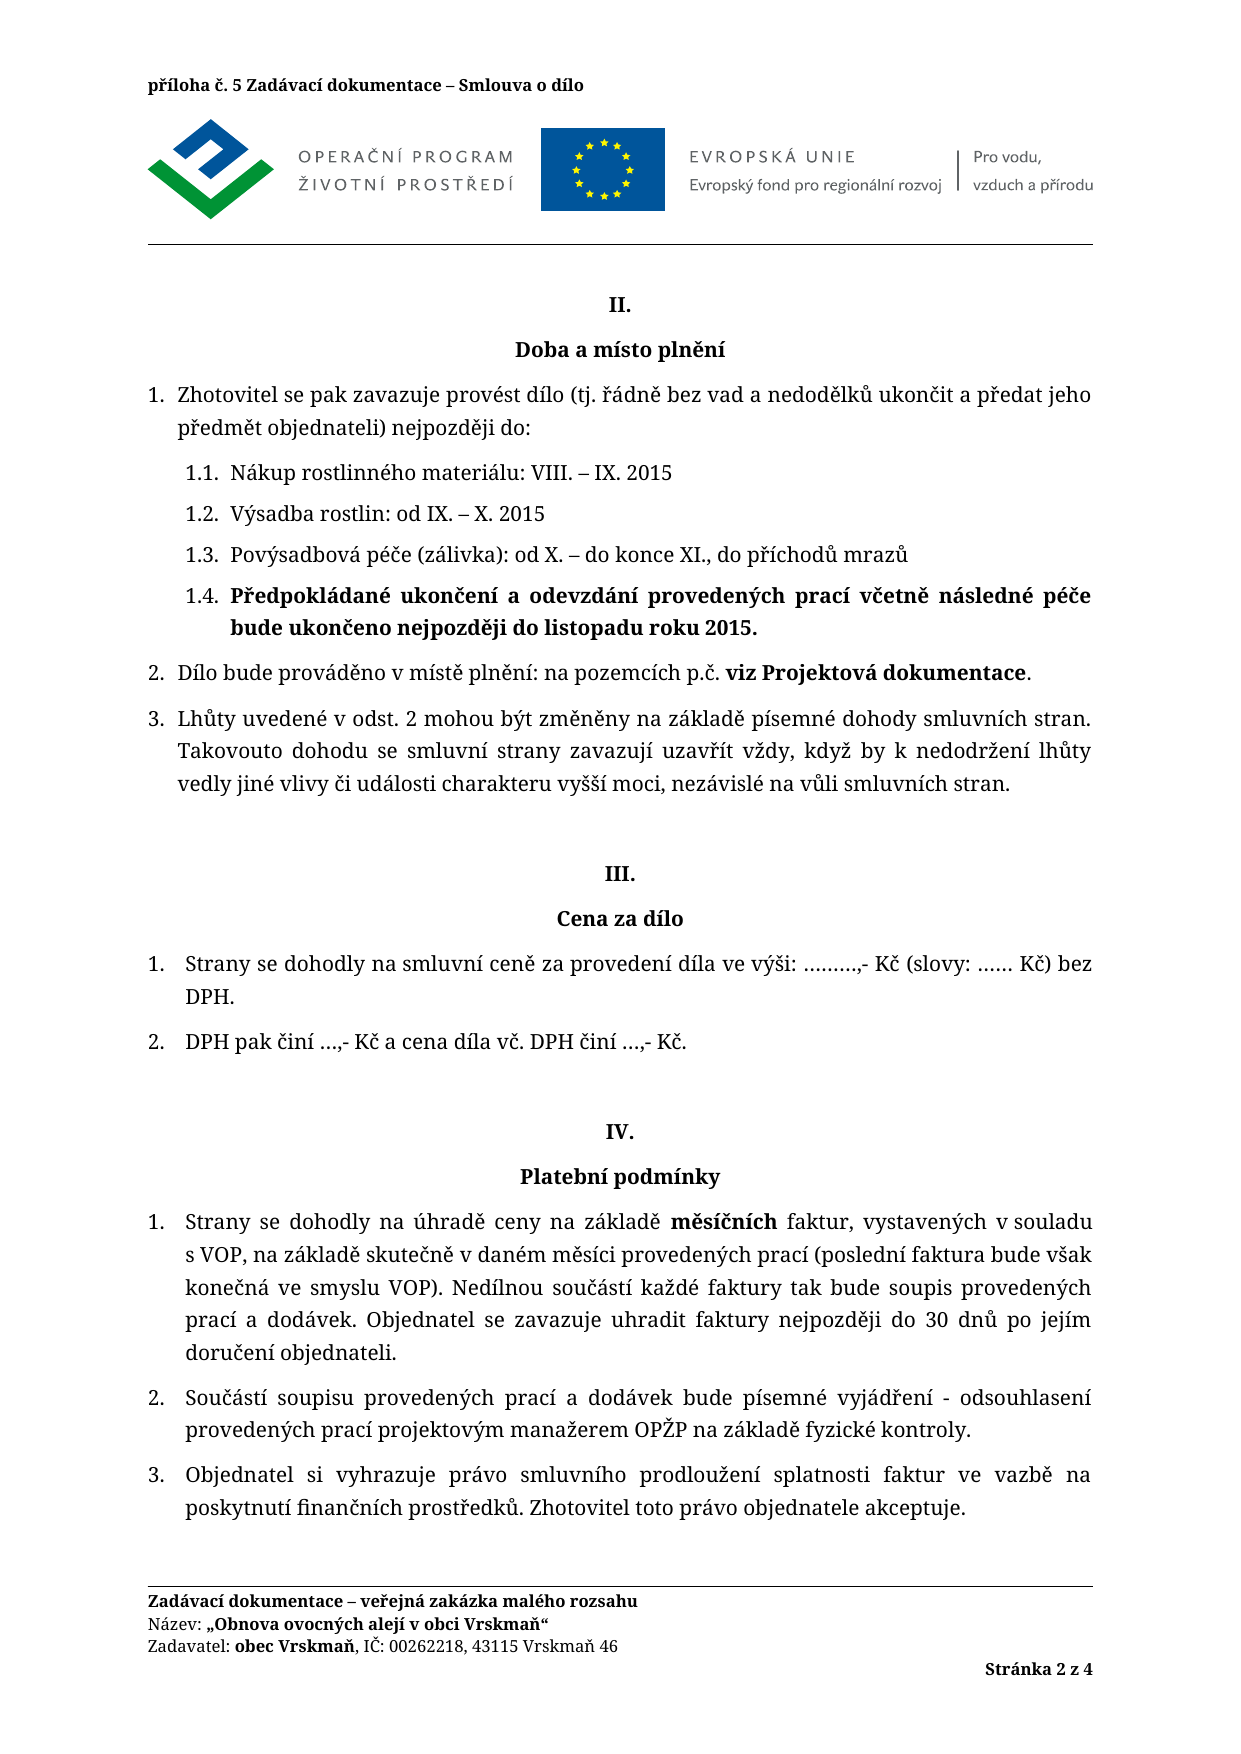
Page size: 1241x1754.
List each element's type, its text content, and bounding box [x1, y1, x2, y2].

list Objednatel si vyhrazuje právo smluvního prodloužení splatnosti faktur ve vazbě na poskytnutí finančních prostředků. Zhotovitel toto právo objednatele akceptuje. [148, 1461, 1093, 1522]
list Výsadba rostlin: od IX. – X. 2015 [185, 499, 1093, 527]
list Povýsadbová péče (zálivka): od X. – do konce XI., do příchodů mrazů [185, 540, 1093, 568]
text II. [148, 290, 1093, 318]
list DPH pak činí …,- Kč a cena díla vč. DPH činí …,- Kč. [148, 1027, 1093, 1055]
text Cena za dílo [148, 904, 1093, 933]
text Platební podmínky [148, 1162, 1093, 1191]
text Doba a místo plnění [148, 335, 1093, 364]
list Lhůty uvedené v odst. 2 mohou být změněny na základě písemné dohody smluvních stran. Takovouto dohodu se smluvní strany zavazují uzavřít vždy, když by k nedodržení lhůty vedly jiné vlivy či události charakteru vyšší moci, nezávislé na vůli smluvních stran. [148, 704, 1093, 797]
list Zhotovitel se pak zavazuje provést dílo (tj. řádně bez vad a nedodělků ukončit a předat jeho předmět objednateli) nejpozději do: [148, 380, 1093, 441]
text IV. [148, 1117, 1093, 1146]
text III. [148, 859, 1093, 887]
list Nákup rostlinného materiálu: VIII. – IX. 2015 [185, 458, 1093, 486]
list Součástí soupisu provedených prací a dodávek bude písemné vyjádření - odsouhlasení provedených prací projektovým manažerem OPŽP na základě fyzické kontroly. [148, 1383, 1093, 1444]
list Strany se dohodly na úhradě ceny na základě měsíčních faktur, vystavených v souladu s VOP, na základě skutečně v daném měsíci provedených prací (poslední faktura bude však konečná ve smyslu VOP). Nedílnou součástí každé faktury tak bude soupis provedených prací a dodávek. Objednatel se zavazuje uhradit faktury nejpozději do 30 dnů po jejím doručení objednateli. [148, 1207, 1093, 1366]
list Předpokládané ukončení a odevzdání provedených prací včetně následné péče bude ukončeno nejpozději do listopadu roku 2015. [185, 581, 1093, 642]
list Strany se dohodly na smluvní ceně za provedení díla ve výši: ………,- Kč (slovy: …… Kč) bez DPH. [148, 949, 1093, 1010]
list Dílo bude prováděno v místě plnění: na pozemcích p.č. viz Projektová dokumentace. [148, 658, 1093, 687]
